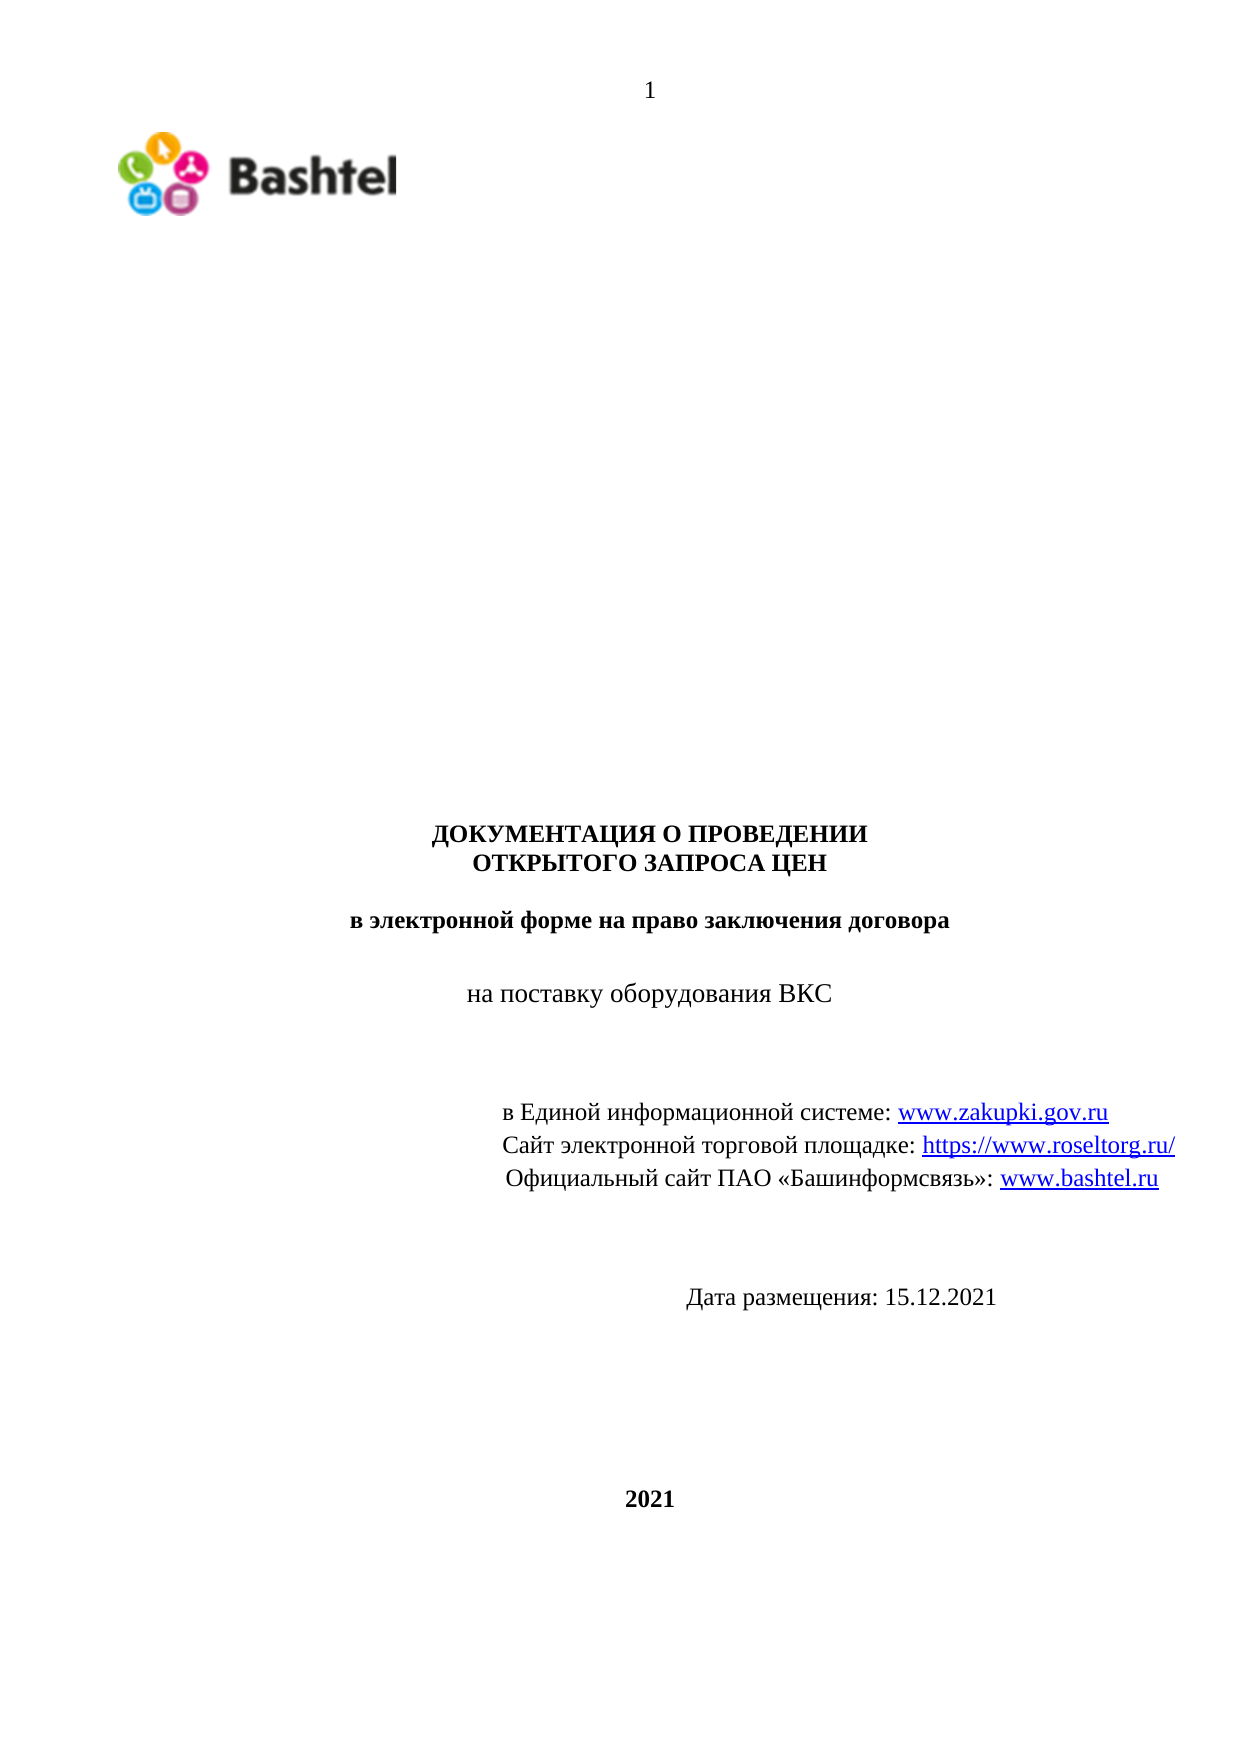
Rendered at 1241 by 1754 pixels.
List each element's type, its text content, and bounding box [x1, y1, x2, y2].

text Сайт электронной торговой площадке: https://www.roseltorg.ru/ [490, 1130, 1181, 1159]
picture [118, 132, 397, 216]
text Дата размещения: 15.12.2021 [502, 1282, 1181, 1311]
text 2021 [118, 1484, 1181, 1512]
text на поставку оборудования ВКС [118, 977, 1181, 1008]
text в электронной форме на право заключения договора [118, 906, 1181, 934]
text в Единой информационной системе: www.zakupki.gov.ru [502, 1097, 1181, 1126]
text Официальный сайт ПАО «Башинформсвязь»: www.bashtel.ru [487, 1163, 1181, 1192]
text ДОКУМЕНТАЦИЯ О ПРОВЕДЕНИИ [118, 819, 1181, 848]
text ОТКРЫТОГО ЗАПРОСА ЦЕН [118, 848, 1181, 877]
